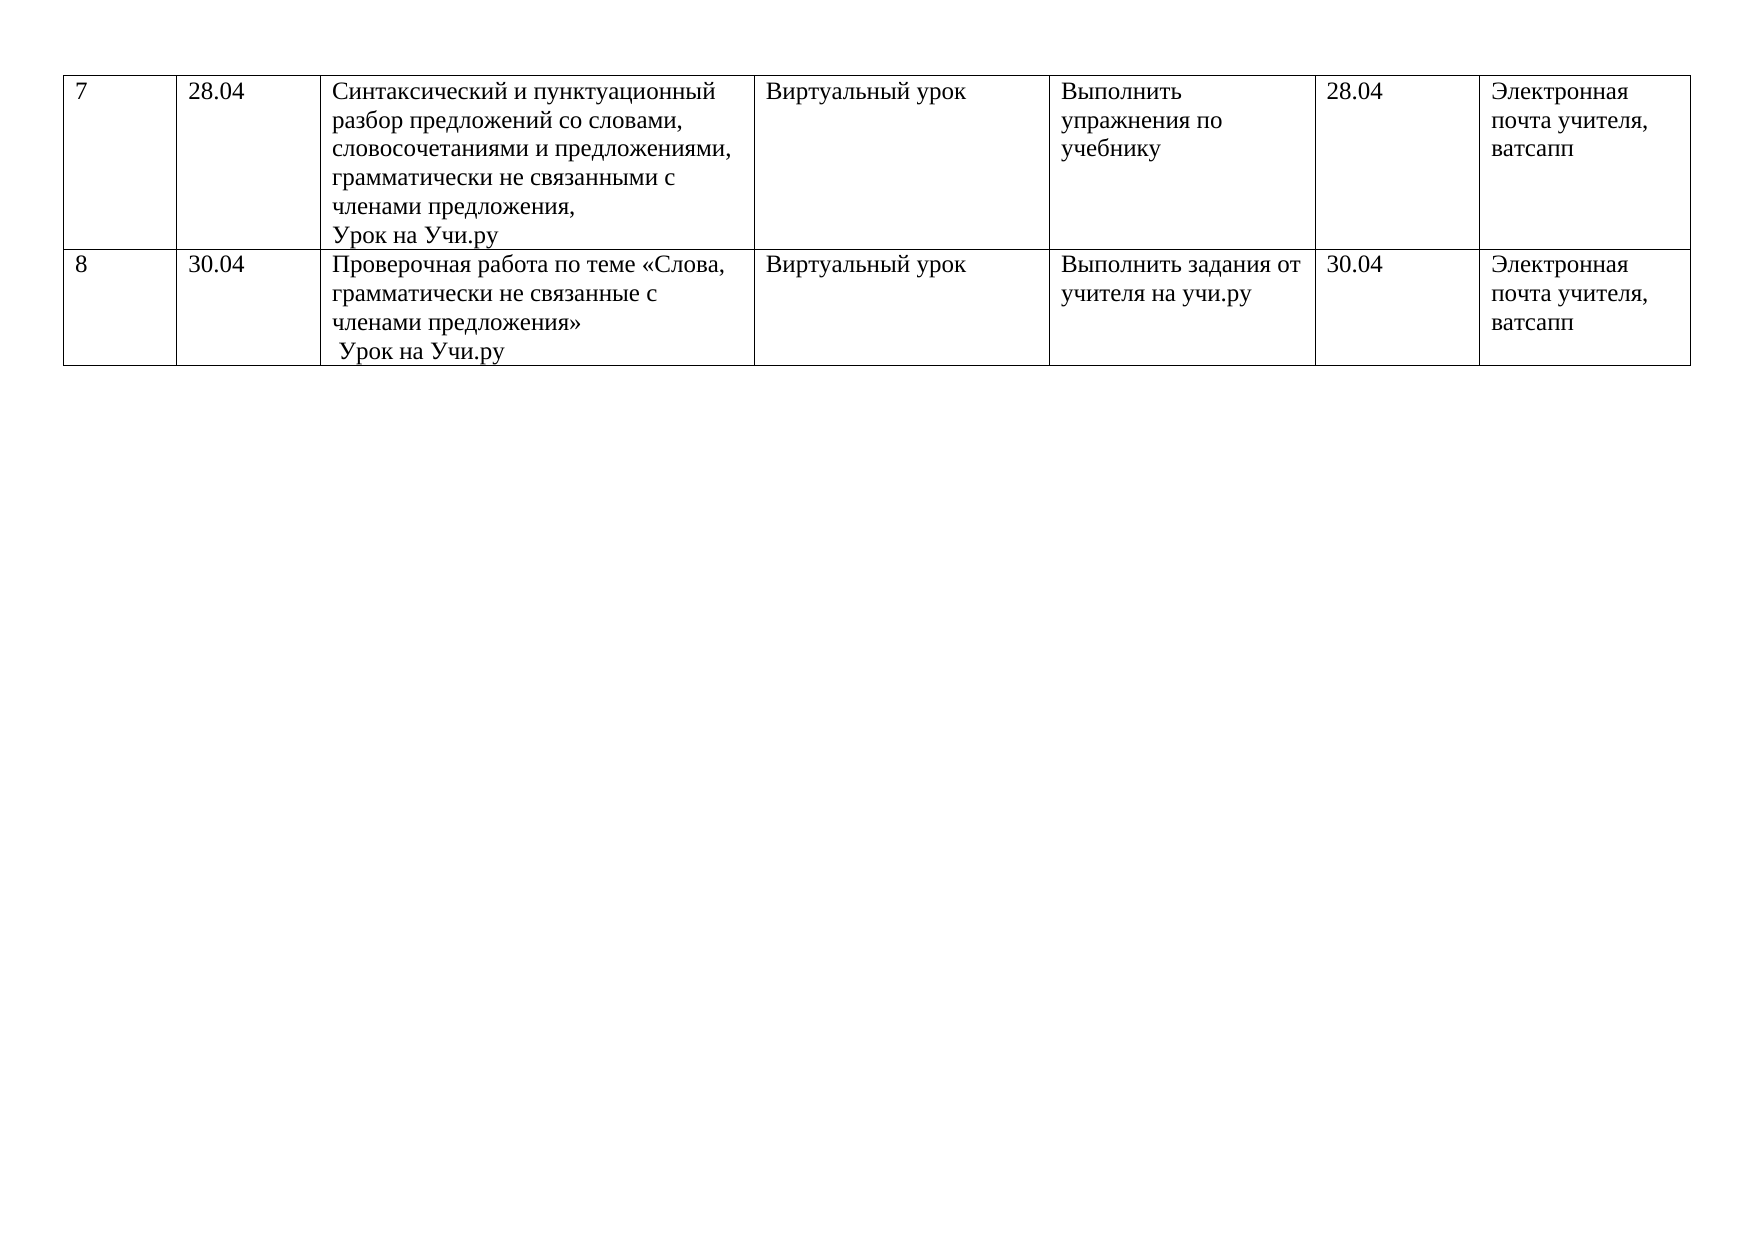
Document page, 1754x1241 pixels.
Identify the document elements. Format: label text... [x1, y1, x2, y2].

table_cell Синтаксический и пунктуационный разбор предложений со словами, словосочетаниями и предложениями, грамматически не связанными с членами предложения, Урок на Учи.ру [321, 76, 754, 248]
table_cell Электронная почта учителя, ватсапп [1480, 250, 1690, 364]
table_cell 30.04 [177, 250, 320, 364]
table_cell Проверочная работа по теме «Слова, грамматически не связанные с членами предложения» Урок на Учи.ру [321, 250, 754, 364]
table_cell 8 [64, 250, 176, 364]
table_cell Виртуальный урок [755, 76, 1049, 248]
table_cell 28.04 [1316, 76, 1479, 248]
table_cell 28.04 [177, 76, 320, 248]
table_cell Виртуальный урок [755, 250, 1049, 364]
table_cell Выполнить задания от учителя на учи.ру [1050, 250, 1315, 364]
table_cell 7 [64, 76, 176, 248]
table_cell Выполнить упражнения по учебнику [1050, 76, 1315, 248]
table_cell 30.04 [1316, 250, 1479, 364]
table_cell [1480, 76, 1690, 248]
